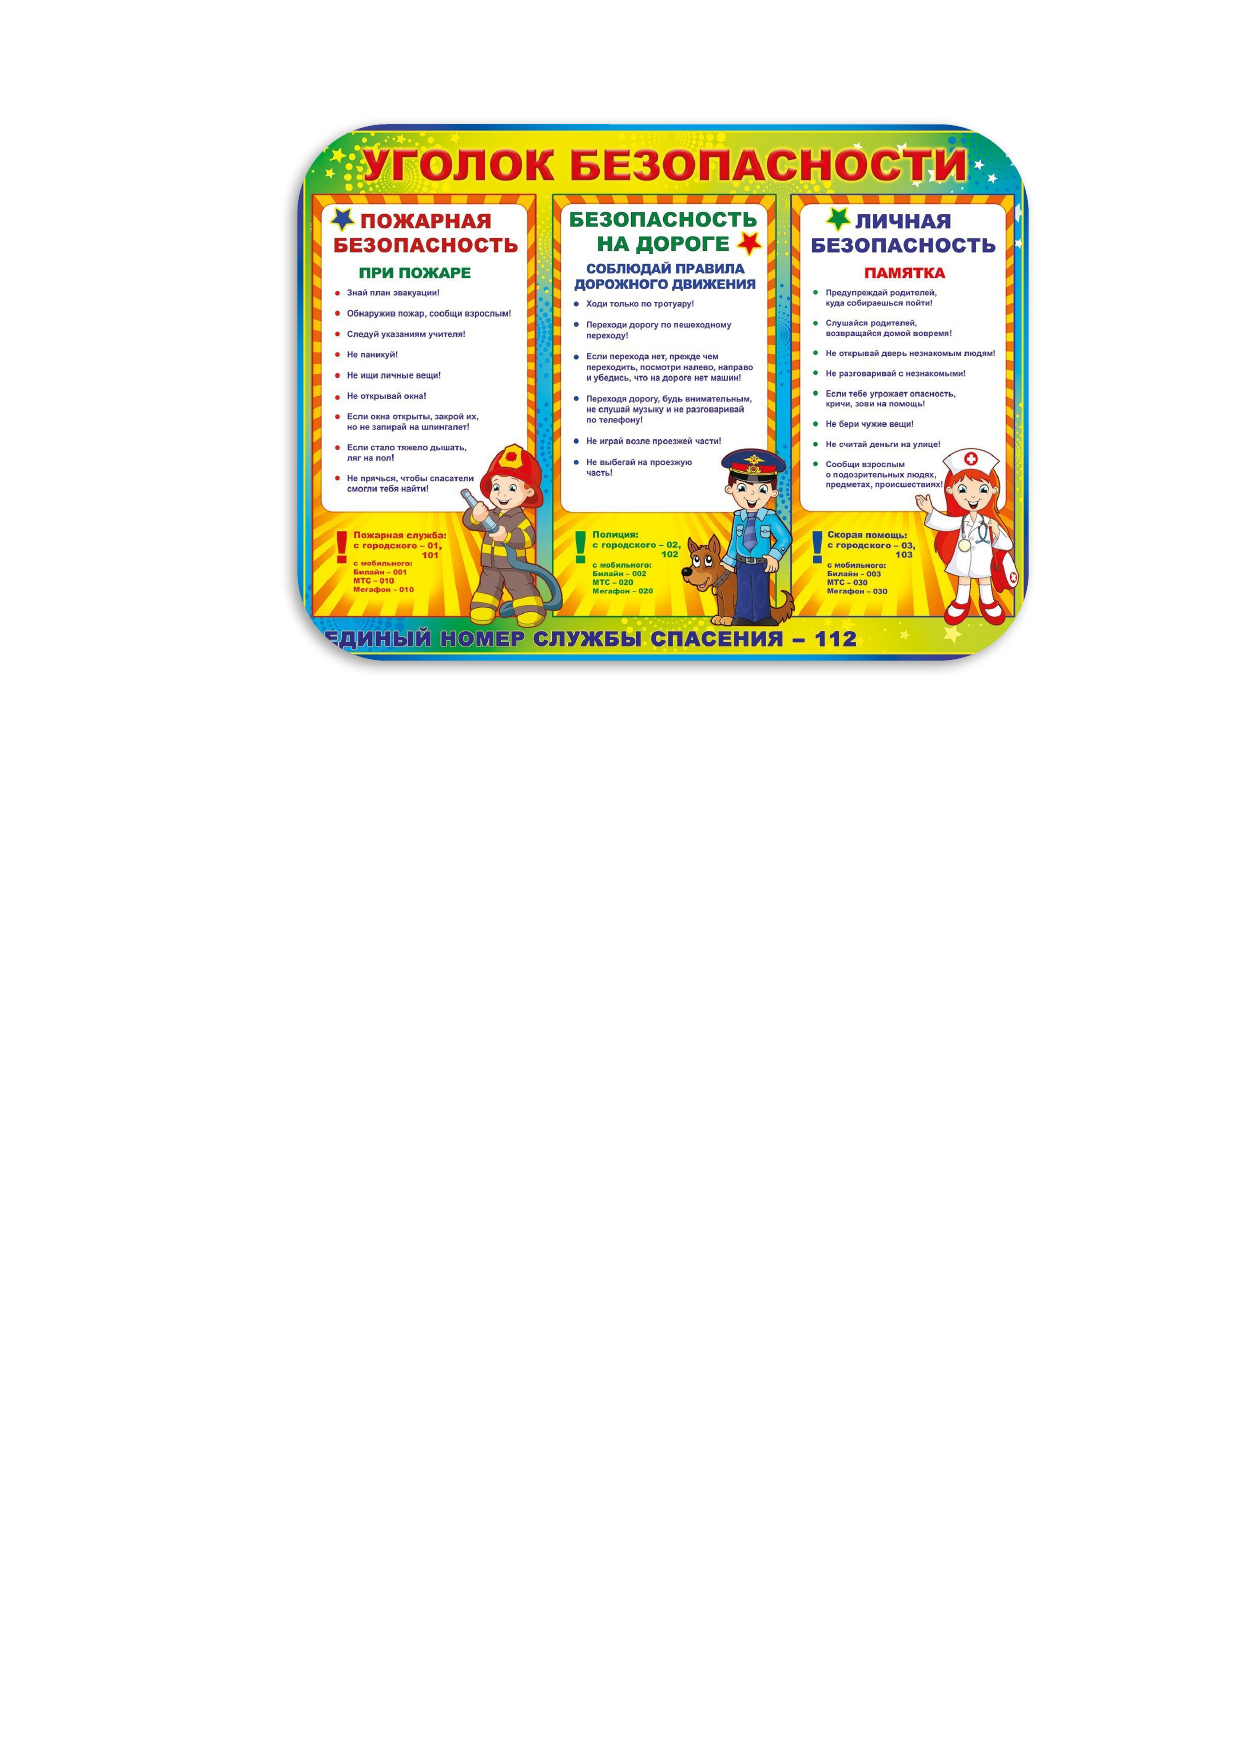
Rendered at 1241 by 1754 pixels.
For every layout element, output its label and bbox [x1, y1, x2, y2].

picture [297, 124, 1029, 661]
